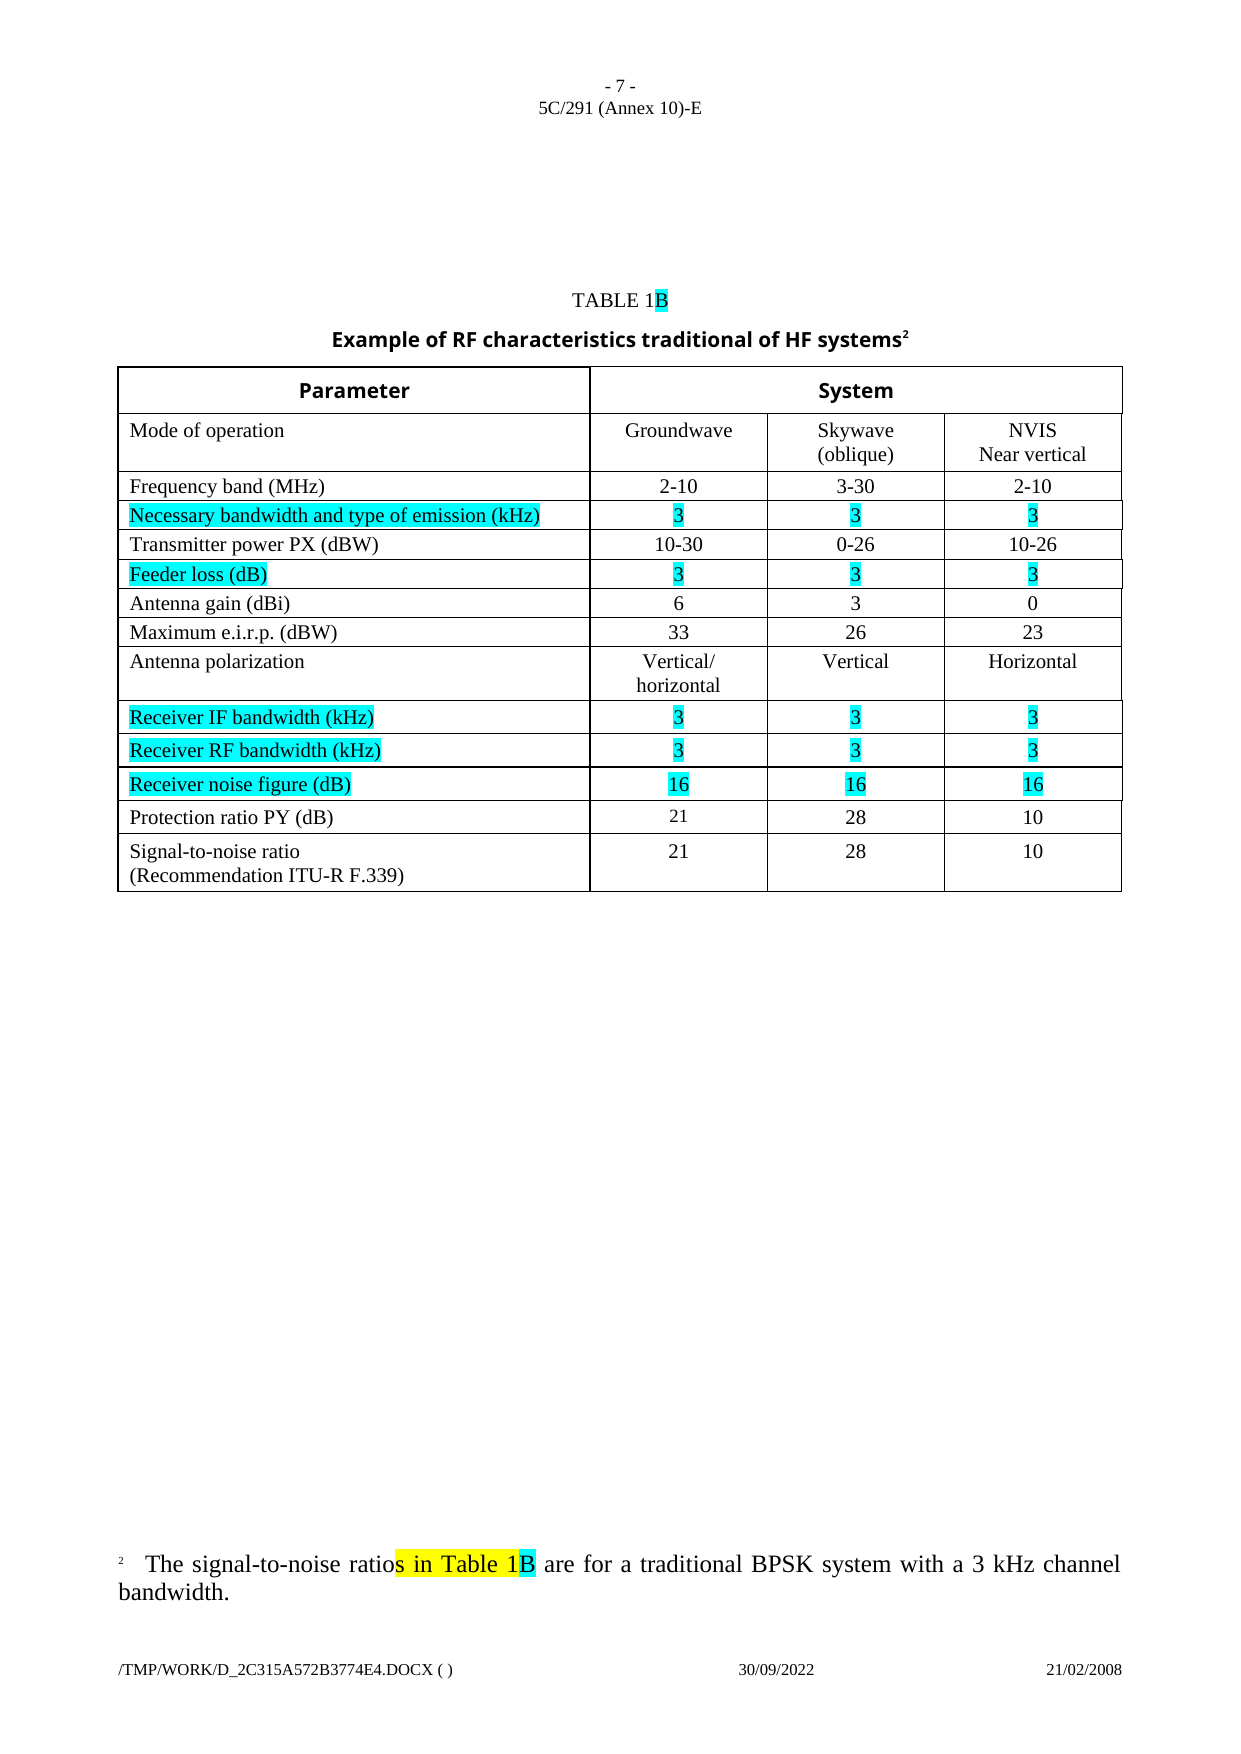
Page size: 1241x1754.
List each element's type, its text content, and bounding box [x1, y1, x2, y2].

table_cell [119, 560, 589, 588]
table_cell 3-30 [768, 472, 944, 500]
table_cell Antenna gain (dBi) [119, 589, 589, 617]
table_cell [591, 701, 767, 733]
table_cell [119, 768, 589, 800]
table_cell [591, 734, 767, 766]
table_cell [768, 560, 944, 588]
text TABLE 1 [118, 288, 1122, 312]
table_cell Signal-to-noise ratio (Recommendation ITU-R F.339) [119, 834, 589, 891]
table_cell NVIS Near vertical [945, 414, 1121, 471]
table_cell 28 [768, 801, 944, 833]
table_cell Protection ratio PY (dB) [119, 801, 589, 833]
table_cell [591, 768, 767, 800]
table_cell [119, 734, 589, 766]
table_cell 6 [591, 589, 767, 617]
table_cell [945, 701, 1122, 733]
table_cell Vertical [768, 647, 944, 699]
table_cell Antenna polarization [119, 647, 589, 699]
table_cell Vertical/ horizontal [591, 647, 767, 699]
table_cell 2-10 [591, 472, 767, 500]
table_cell 21 [591, 801, 767, 833]
table_cell 10 [945, 834, 1121, 891]
table_cell [945, 734, 1122, 766]
table_cell 2-10 [945, 472, 1121, 500]
table_cell 0 [945, 589, 1121, 617]
table_cell 23 [945, 618, 1121, 646]
table_cell [591, 501, 767, 529]
table_header Parameter [119, 368, 589, 413]
table_cell Frequency band (MHz) [119, 472, 589, 500]
table_cell [119, 501, 589, 529]
table_cell 3 [768, 589, 944, 617]
table_cell 10-26 [945, 530, 1121, 558]
table_cell Horizontal [945, 647, 1121, 699]
table_cell [119, 701, 589, 733]
table_cell [768, 701, 944, 733]
table_cell 26 [768, 618, 944, 646]
table_cell [945, 768, 1122, 800]
table_cell 28 [768, 834, 944, 891]
title Example RF HF systems [118, 325, 1122, 353]
table_cell [768, 768, 944, 800]
table_cell Mode of operation [119, 414, 589, 471]
table_cell Transmitter power PX (dBW) [119, 530, 589, 558]
table_cell 0-26 [768, 530, 944, 558]
table_cell [768, 501, 944, 529]
table_cell [945, 560, 1122, 588]
table_cell Groundwave [591, 414, 767, 471]
table_cell Maximum e.i.r.p. (dBW) [119, 618, 589, 646]
table_cell 21 [591, 834, 767, 891]
table_cell [768, 734, 944, 766]
table_cell [945, 501, 1122, 529]
table_cell 10 [945, 801, 1121, 833]
table_cell 10-30 [591, 530, 767, 558]
table_cell 33 [591, 618, 767, 646]
table_cell Skywave (oblique) [768, 414, 944, 471]
table_header System [591, 367, 1122, 413]
table_cell [591, 560, 767, 588]
